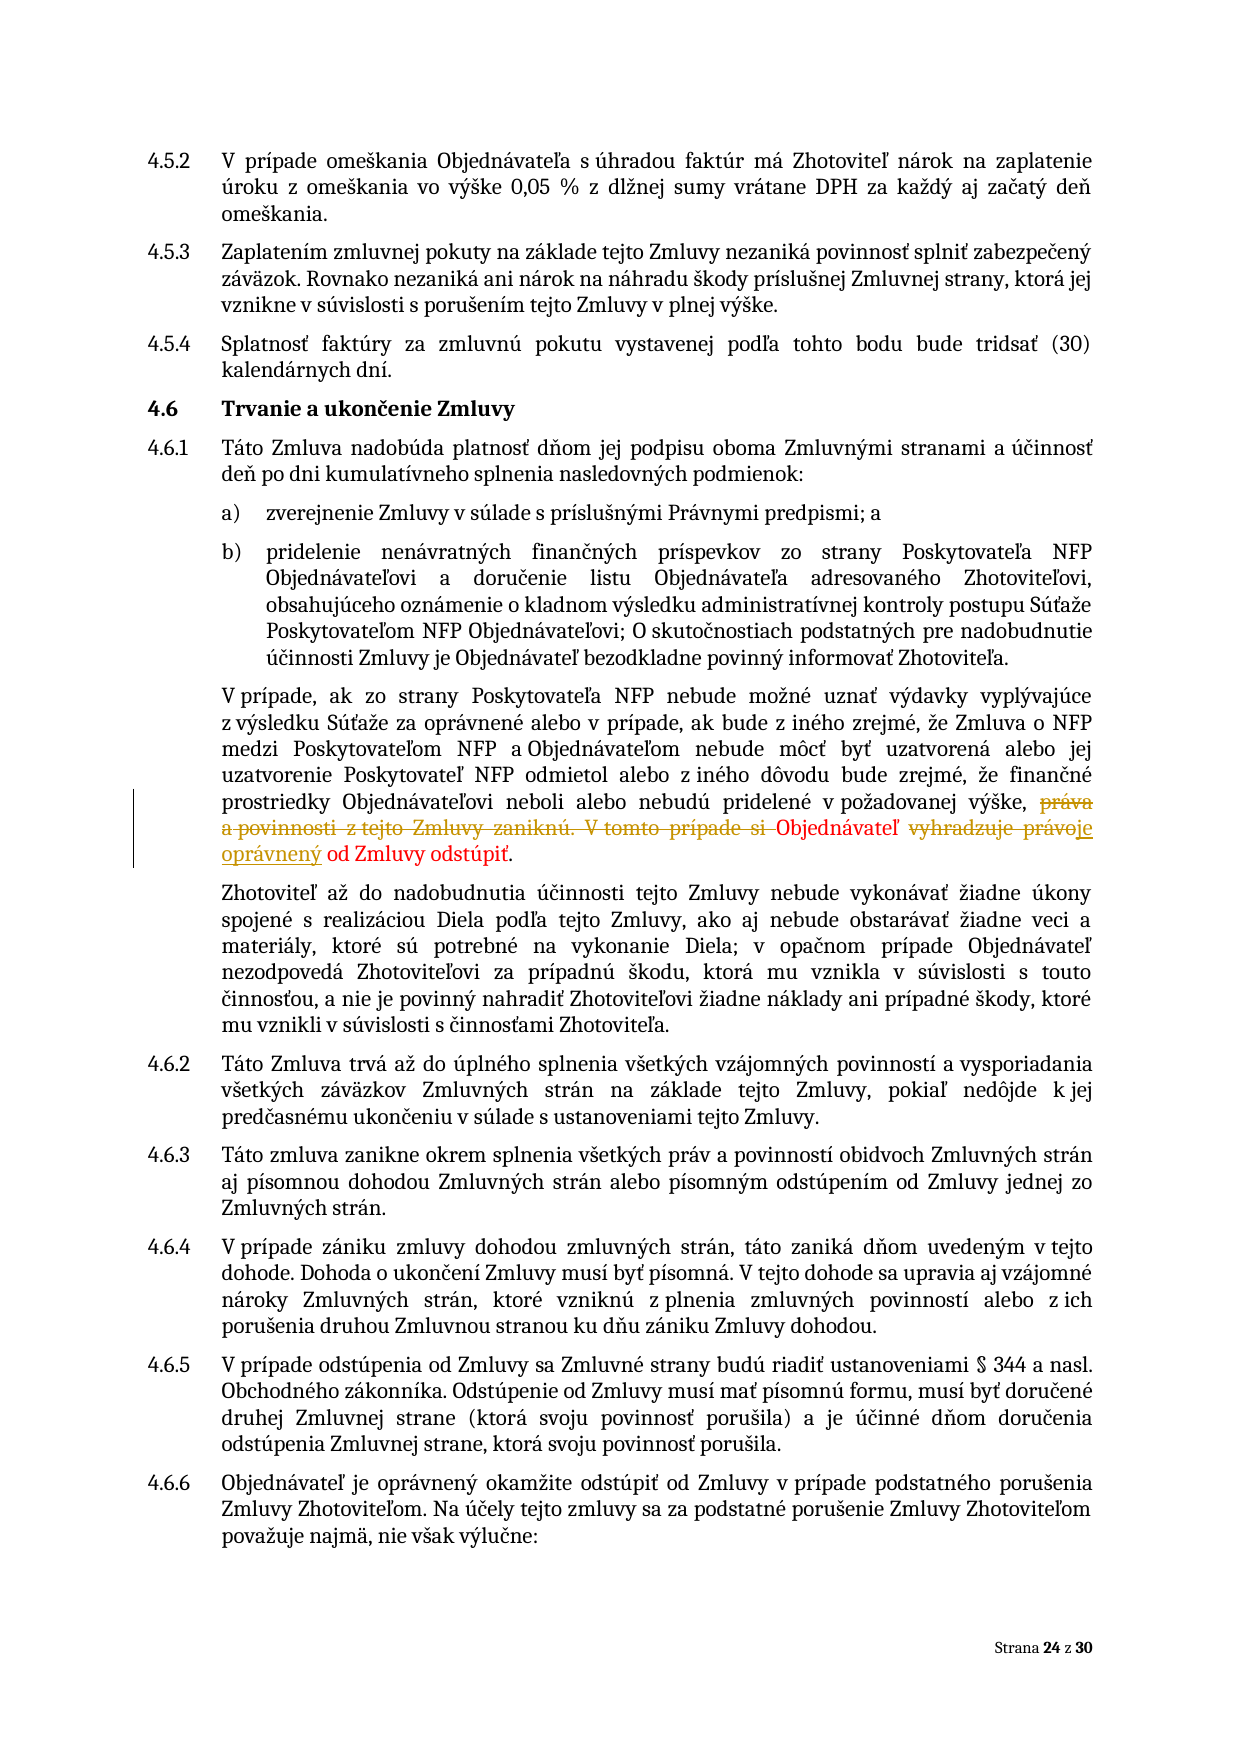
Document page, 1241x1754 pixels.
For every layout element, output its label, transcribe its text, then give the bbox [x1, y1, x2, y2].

text V prípade, ak zo strany Poskytovateľa NFP nebude možné uznať výdavky vyplývajúce z výsledku Súťaže za oprávnené alebo v prípade, ak bude z iného zrejmé, že Zmluva o NFP medzi Poskytovateľom NFP a Objednávateľom nebude môcť byť uzatvorená alebo jej uzatvorenie Poskytovateľ NFP odmietol alebo z iného dôvodu bude zrejmé, že finančné prostriedky Objednávateľovi neboli alebo nebudú pridelené v požadovanej výške, Objednávateľ od Zmluvy odstúpiť. [221, 683, 1093, 868]
list Táto Zmluva trvá až do úplného splnenia všetkých vzájomných povinností a vysporiadania všetkých záväzkov Zmluvných strán na základe tejto Zmluvy, pokiaľ nedôjde k jej predčasnému ukončeniu v súlade s ustanoveniami tejto Zmluvy. [148, 1051, 1093, 1130]
list Táto zmluva zanikne okrem splnenia všetkých práv a povinností obidvoch Zmluvných strán aj písomnou dohodou Zmluvných strán alebo písomným odstúpením od Zmluvy jednej zo Zmluvných strán. [148, 1142, 1093, 1221]
text Zhotoviteľ až do nadobudnutia účinnosti tejto Zmluvy nebude vykonávať žiadne úkony spojené s realizáciou Diela podľa tejto Zmluvy, ako aj nebude obstarávať žiadne veci a materiály, ktoré sú potrebné na vykonanie Diela; v opačnom prípade Objednávateľ nezodpovedá Zhotoviteľovi za prípadnú škodu, ktorá mu vznikla v súvislosti s touto činnosťou, a nie je povinný nahradiť Zhotoviteľovi žiadne náklady ani prípadné škody, ktoré mu vznikli v súvislosti s činnosťami Zhotoviteľa. [221, 880, 1093, 1038]
list Splatnosť faktúry za zmluvnú pokutu vystavenej podľa tohto bodu bude tridsať (30) kalendárnych dní. [148, 331, 1093, 383]
list Zaplatením zmluvnej pokuty na základe tejto Zmluvy nezaniká povinnosť splniť zabezpečený záväzok. Rovnako nezaniká ani nárok na náhradu škody príslušnej Zmluvnej strany, ktorá jej vznikne v súvislosti s porušením tejto Zmluvy v plnej výške. [148, 239, 1093, 318]
list V prípade zániku zmluvy dohodou zmluvných strán, táto zaniká dňom uvedeným v tejto dohode. Dohoda o ukončení Zmluvy musí byť písomná. V tejto dohode sa upravia aj vzájomné nároky Zmluvných strán, ktoré vzniknú z plnenia zmluvných povinností alebo z ich porušenia druhou Zmluvnou stranou ku dňu zániku Zmluvy dohodou. [148, 1234, 1093, 1339]
list Trvanie a ukončenie Zmluvy [148, 396, 1093, 422]
list pridelenie nenávratných finančných príspevkov zo strany Poskytovateľa NFP Objednávateľovi a doručenie listu Objednávateľa adresovaného Zhotoviteľovi, obsahujúceho oznámenie o kladnom výsledku administratívnej kontroly postupu Súťaže Poskytovateľom NFP Objednávateľovi; O skutočnostiach podstatných pre nadobudnutie účinnosti Zmluvy je Objednávateľ bezodkladne povinný informovať Zhotoviteľa. [221, 539, 1093, 671]
list Objednávateľ je oprávnený okamžite odstúpiť od Zmluvy v prípade podstatného porušenia Zmluvy Zhotoviteľom. Na účely tejto zmluvy sa za podstatné porušenie Zmluvy Zhotoviteľom považuje najmä, nie však výlučne: [148, 1470, 1093, 1549]
list zverejnenie Zmluvy v súlade s príslušnými Právnymi predpismi; a [221, 500, 1093, 526]
list V prípade omeškania Objednávateľa s úhradou faktúr má Zhotoviteľ nárok na zaplatenie úroku z omeškania vo výške 0,05 % z dlžnej sumy vrátane DPH za každý aj začatý deň omeškania. [148, 148, 1093, 227]
list V prípade odstúpenia od Zmluvy sa Zmluvné strany budú riadiť ustanoveniami § 344 a nasl. Obchodného zákonníka. Odstúpenie od Zmluvy musí mať písomnú formu, musí byť doručené druhej Zmluvnej strane (ktorá svoju povinnosť porušila) a je účinné dňom doručenia odstúpenia Zmluvnej strane, ktorá svoju povinnosť porušila. [148, 1352, 1093, 1457]
list Táto Zmluva nadobúda platnosť dňom jej podpisu oboma Zmluvnými stranami a účinnosť deň po dni kumulatívneho splnenia nasledovných podmienok: [148, 435, 1093, 487]
